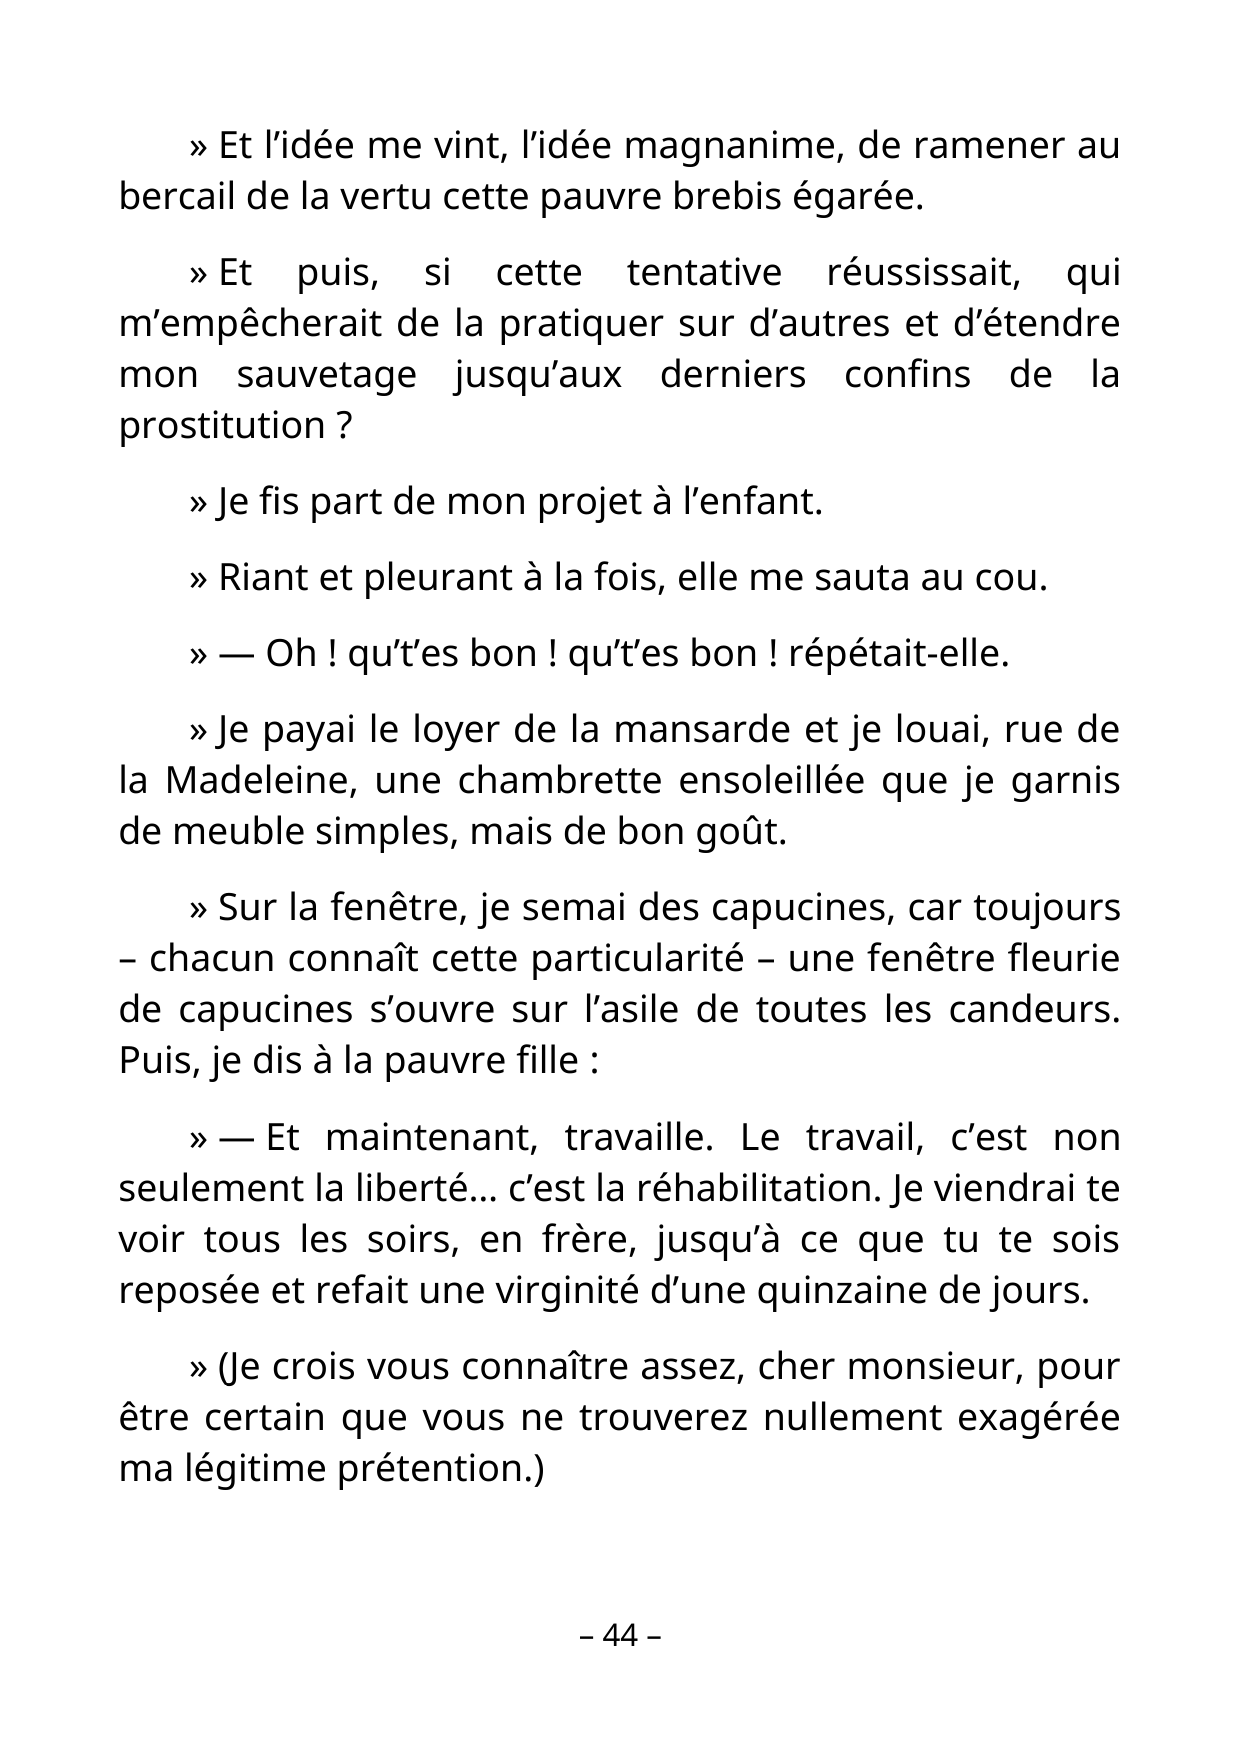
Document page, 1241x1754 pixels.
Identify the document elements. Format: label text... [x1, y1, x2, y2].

text » Riant et pleurant à la fois, elle me sauta au cou. [118, 550, 1122, 601]
text » Et l’idée me vint, l’idée magnanime, de ramener au bercail de la vertu cette pauvre brebis égarée. [118, 118, 1122, 220]
text » Et puis, si cette tentative réussissait, qui m’empêcherait de la pratiquer sur d’autres et d’étendre mon sauvetage jusqu’aux derniers confins de la prostitution ? [118, 245, 1122, 449]
text » Je payai le loyer de la mansarde et je louai, rue de la Madeleine, une chambrette ensoleillée que je garnis de meuble simples, mais de bon goût. [118, 702, 1122, 856]
text » — Et maintenant, travaille. Le travail, c’est non seulement la liberté… c’est la réhabilitation. Je viendrai te voir tous les soirs, en frère, jusqu’à ce que tu te sois reposée et refait une virginité d’une quinzaine de jours. [118, 1110, 1122, 1314]
text » (Je crois vous connaître assez, cher monsieur, pour être certain que vous ne trouverez nullement exagérée ma légitime prétention.) [118, 1339, 1122, 1492]
text » — Oh ! qu’t’es bon ! qu’t’es bon ! répétait-elle. [118, 626, 1122, 677]
text » Sur la fenêtre, je semai des capucines, car toujours – chacun connaît cette particularité – une fenêtre fleurie de capucines s’ouvre sur l’asile de toutes les candeurs. Puis, je dis à la pauvre fille : [118, 881, 1122, 1085]
text » Je fis part de mon projet à l’enfant. [118, 474, 1122, 525]
